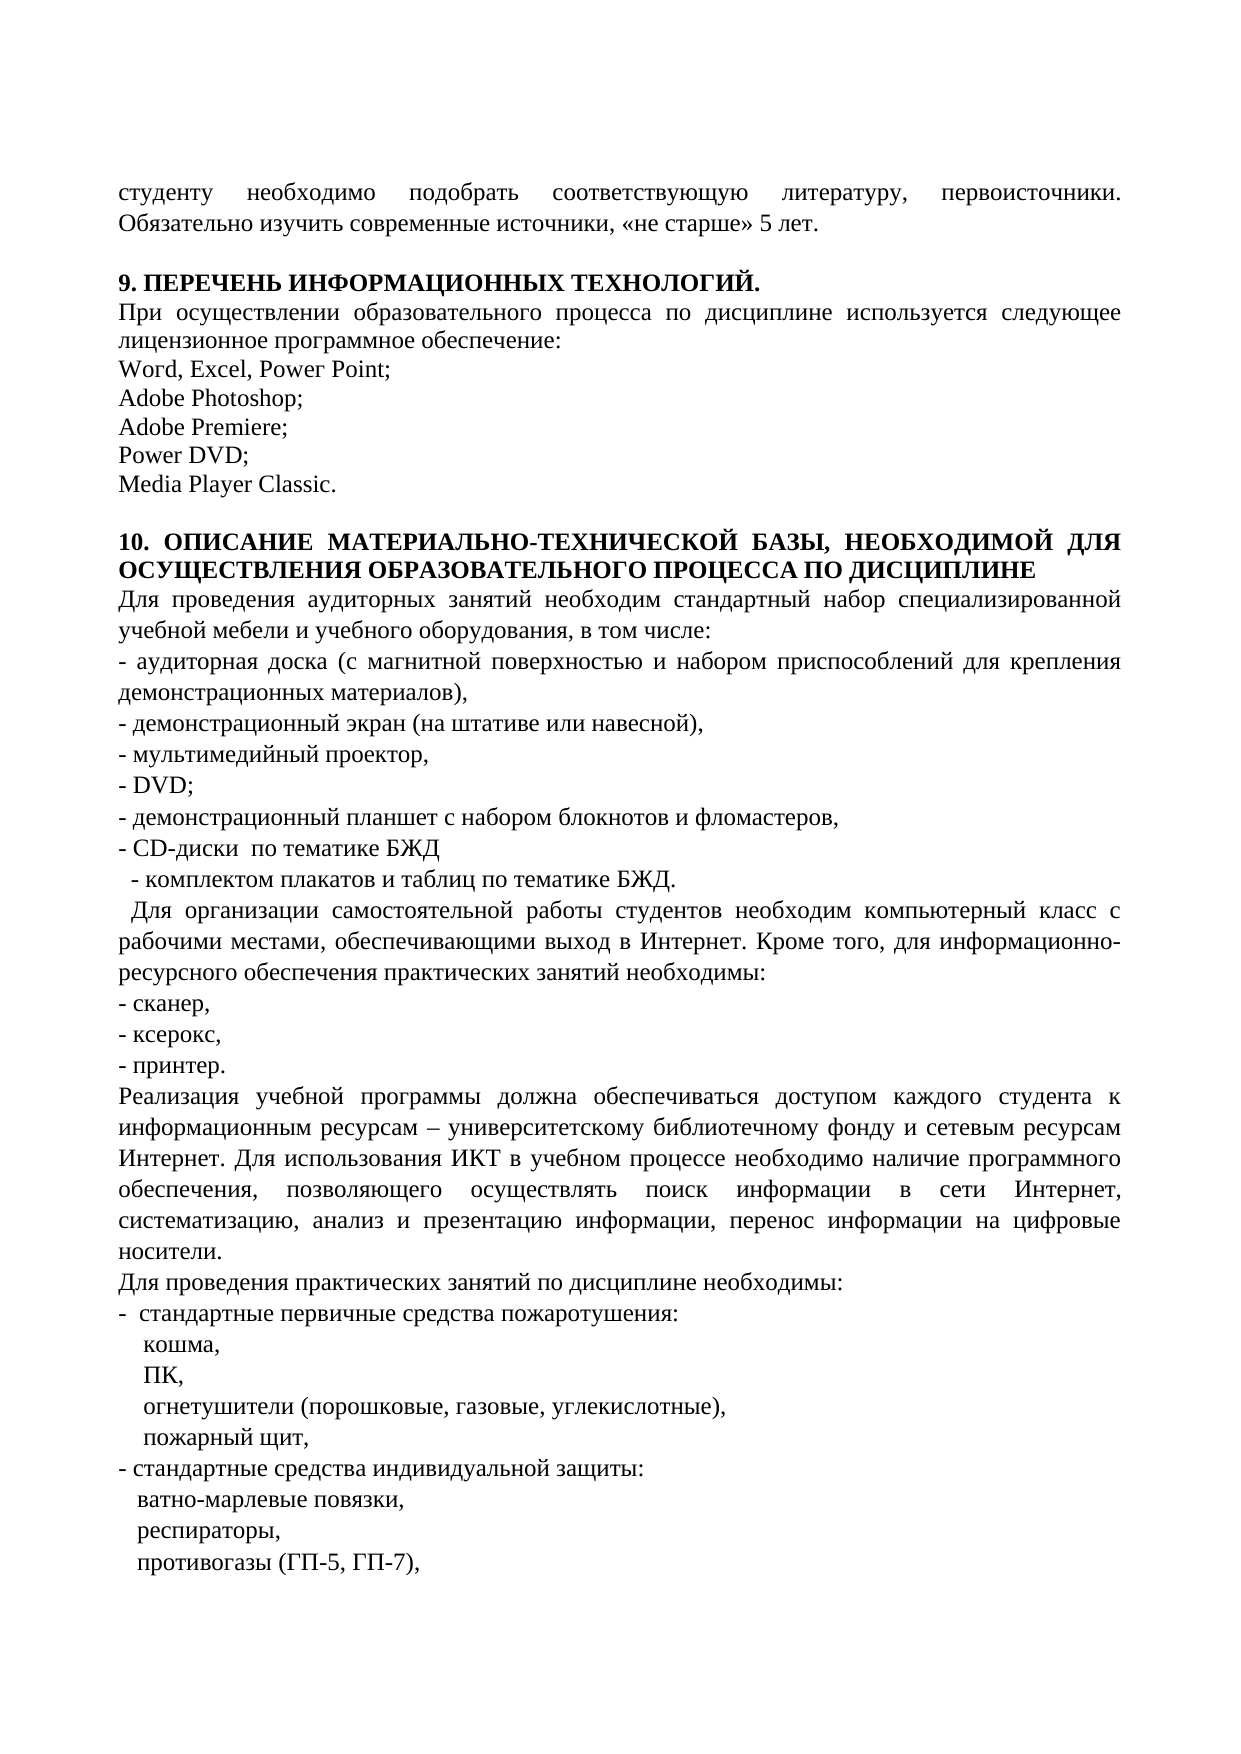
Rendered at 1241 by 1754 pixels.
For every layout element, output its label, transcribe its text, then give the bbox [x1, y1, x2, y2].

text 9. ПЕРЕЧЕНЬ ИНФОРМАЦИОННЫХ ТЕХНОЛОГИЙ. [118, 268, 1122, 297]
text Для проведения практических занятий по дисциплине необходимы: [118, 1267, 1122, 1296]
text Wогd, Ехсеl, Powег Роint; [118, 354, 1122, 383]
text респираторы, [118, 1516, 1122, 1544]
text - принтер. [118, 1050, 1122, 1079]
text - мультимедийный проектор, [118, 739, 1122, 768]
text - демонстрационный экран (на штативе или навесной), [118, 708, 1122, 737]
text - сканер, [118, 988, 1122, 1017]
text - CD-диски по тематике БЖД [118, 833, 1122, 861]
text При осуществлении образовательного процесса по дисциплине используется следующее лицензионное программное обеспечение: [118, 297, 1122, 354]
text 10. ОПИСАНИЕ МАТЕРИАЛЬНО-ТЕХНИЧЕСКОЙ БАЗЫ, НЕОБХОДИМОЙ ДЛЯ ОСУЩЕСТВЛЕНИЯ ОБРАЗОВАТЕЛЬНОГО ПРОЦЕССА ПО ДИСЦИПЛИНЕ [118, 527, 1122, 584]
text - аудиторная доска (с магнитной поверхностью и набором приспособлений для крепления демонстрационных материалов), [118, 646, 1122, 706]
text - стандартные средства индивидуальной защиты: [118, 1453, 1122, 1482]
text Реализация учебной программы должна обеспечиваться доступом каждого студента к информационным ресурсам – университетскому библиотечному фонду и сетевым ресурсам Интернет. Для использования ИКТ в учебном процессе необходимо наличие программного обеспечения, позволяющего осуществлять поиск информации в сети Интернет, систематизацию, анализ и презентацию информации, перенос информации на цифровые носители. [118, 1081, 1122, 1265]
text Для проведения аудиторных занятий необходим стандартный набор специализированной учебной мебели и учебного оборудования, в том числе: [118, 584, 1122, 644]
text пожарный щит, [118, 1422, 1122, 1451]
text противогазы (ГП-5, ГП-7), [118, 1547, 1122, 1575]
text - стандартные первичные средства пожаротушения: [118, 1298, 1122, 1327]
text ватно-марлевые повязки, [118, 1484, 1122, 1513]
text - комплектом плакатов и таблиц по тематике БЖД. [118, 864, 1122, 892]
text ПК, [118, 1360, 1122, 1389]
text - DVD; [118, 771, 1122, 799]
text огнетушители (порошковые, газовые, углекислотные), [118, 1391, 1122, 1420]
text Для организации самостоятельной работы студентов необходим компьютерный класс с рабочими местами, обеспечивающими выход в Интернет. Кроме того, для информационно-ресурсного обеспечения практических занятий необходимы: [118, 895, 1122, 986]
text Adobe Premiere; [118, 412, 1122, 441]
text - демонстрационный планшет с набором блокнотов и фломастеров, [118, 802, 1122, 830]
text Adobe Photoshop; [118, 383, 1122, 412]
text - ксерокс, [118, 1019, 1122, 1048]
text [118, 177, 1122, 237]
text Media Player Classic. [118, 469, 1122, 498]
text Power DVD; [118, 441, 1122, 469]
text кошма, [118, 1329, 1122, 1358]
